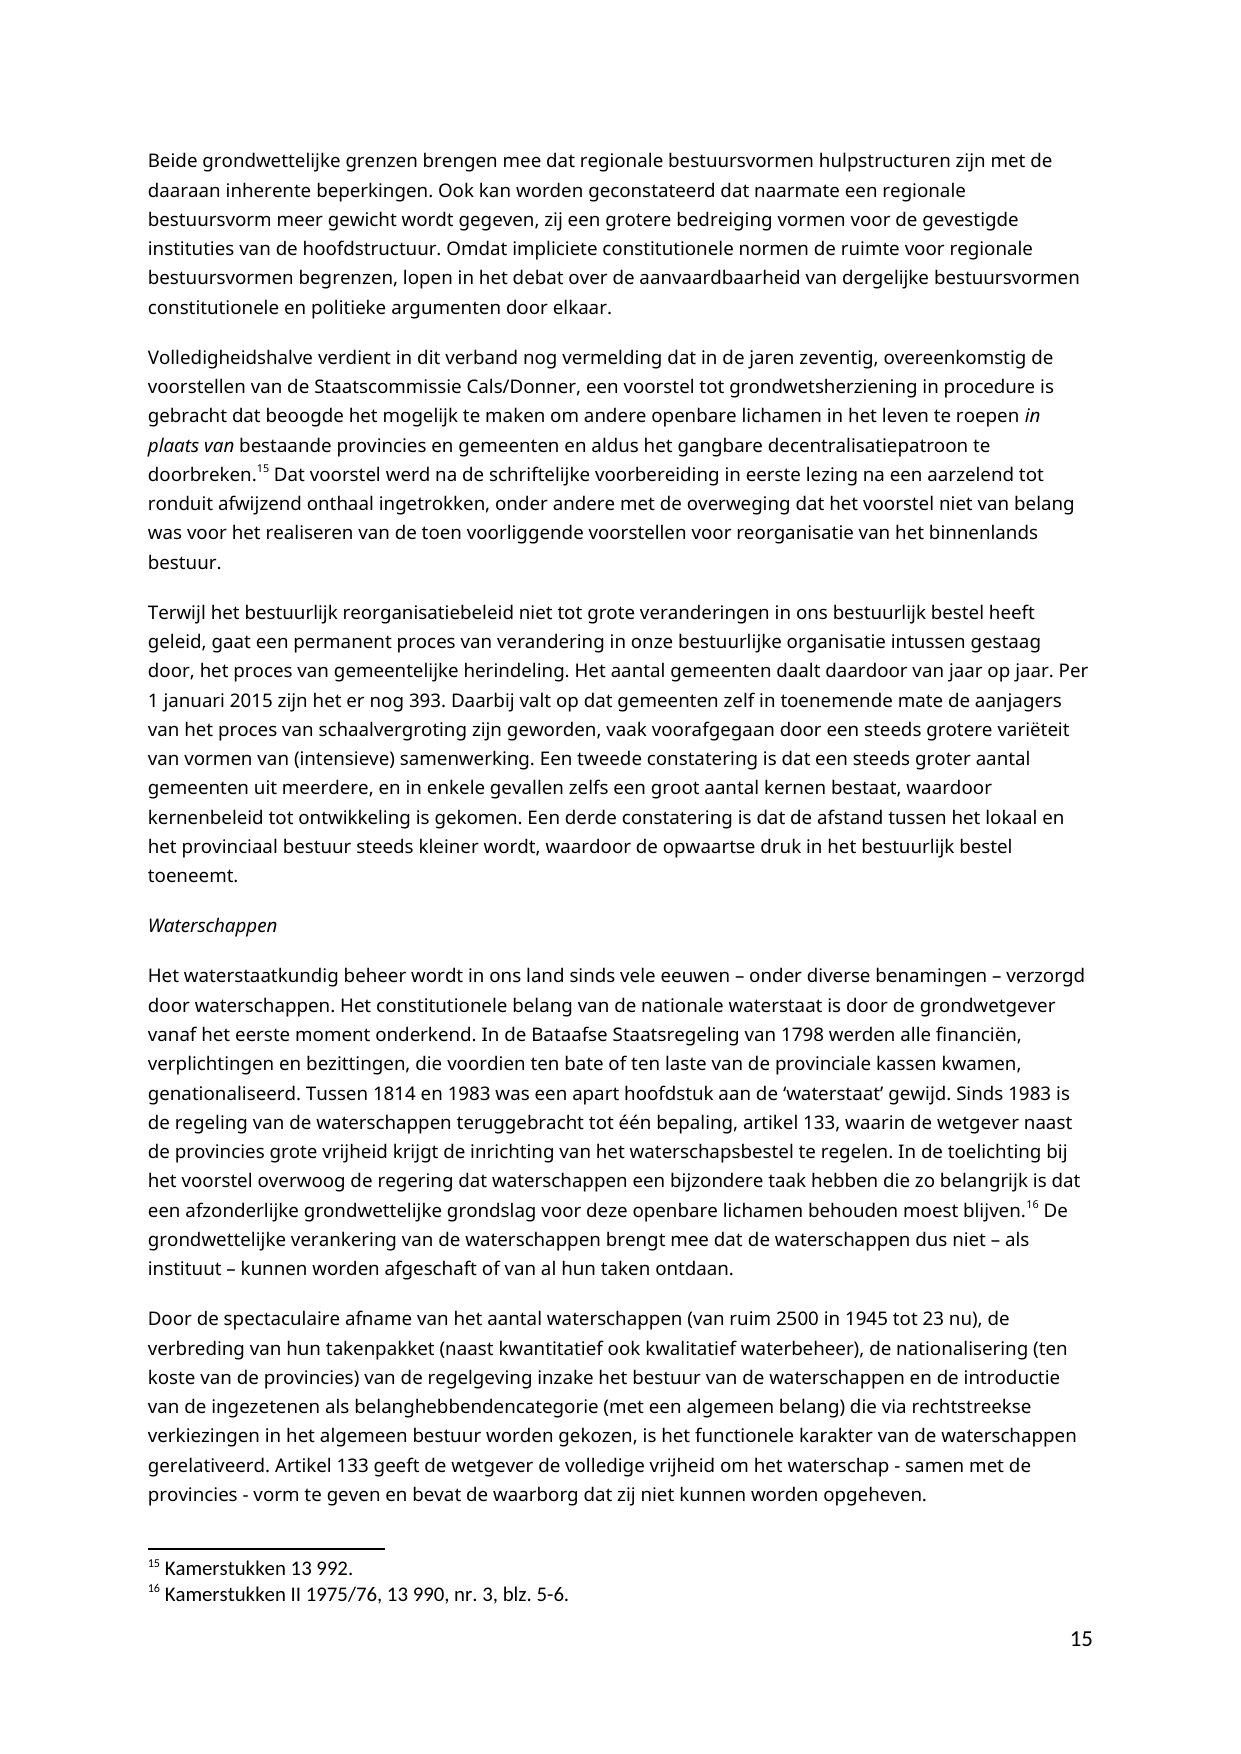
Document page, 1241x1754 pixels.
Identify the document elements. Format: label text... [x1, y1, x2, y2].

text Waterschappen [148, 913, 1093, 938]
text Beide grondwettelijke grenzen brengen mee dat regionale bestuursvormen hulpstructuren zijn met de daaraan inherente beperkingen. Ook kan worden geconstateerd dat naarmate een regionale bestuursvorm meer gewicht wordt gegeven, zij een grotere bedreiging vormen voor de gevestigde instituties van de hoofdstructuur. Omdat impliciete constitutionele normen de ruimte voor regionale bestuursvormen begrenzen, lopen in het debat over de aanvaardbaarheid van dergelijke bestuursvormen constitutionele en politieke argumenten door elkaar. [148, 148, 1093, 319]
text Het waterstaatkundig beheer wordt in ons land sinds vele eeuwen – onder diverse benamingen – verzorgd door waterschappen. Het constitutionele belang van de nationale waterstaat is door de grondwetgever vanaf het eerste moment onderkend. In de Bataafse Staatsregeling van 1798 werden alle financiën, verplichtingen en bezittingen, die voordien ten bate of ten laste van de provinciale kassen kwamen, genationaliseerd. Tussen 1814 en 1983 was een apart hoofdstuk aan de ‘waterstaat’ gewijd. Sinds 1983 is de regeling van de waterschappen teruggebracht tot één bepaling, artikel 133, waarin de wetgever naast de provincies grote vrijheid krijgt de inrichting van het waterschapsbestel te regelen. In de toelichting bij het voorstel overwoog de regering dat waterschappen een bijzondere taak hebben die zo belangrijk is dat een afzonderlijke grondwettelijke grondslag voor deze openbare lichamen behouden moest blijven. De grondwettelijke verankering van de waterschappen brengt mee dat de waterschappen dus niet – als instituut – kunnen worden afgeschaft of van al hun taken ontdaan. [148, 963, 1093, 1281]
text Terwijl het bestuurlijk reorganisatiebeleid niet tot grote veranderingen in ons bestuurlijk bestel heeft geleid, gaat een permanent proces van verandering in onze bestuurlijke organisatie intussen gestaag door, het proces van gemeentelijke herindeling. Het aantal gemeenten daalt daardoor van jaar op jaar. Per 1 januari 2015 zijn het er nog 393. Daarbij valt op dat gemeenten zelf in toenemende mate de aanjagers van het proces van schaalvergroting zijn geworden, vaak voorafgegaan door een steeds grotere variëteit van vormen van (intensieve) samenwerking. Een tweede constatering is dat een steeds groter aantal gemeenten uit meerdere, en in enkele gevallen zelfs een groot aantal kernen bestaat, waardoor kernenbeleid tot ontwikkeling is gekomen. Een derde constatering is dat de afstand tussen het lokaal en het provinciaal bestuur steeds kleiner wordt, waardoor de opwaartse druk in het bestuurlijk bestel toeneemt. [148, 599, 1093, 888]
text Door de spectaculaire afname van het aantal waterschappen (van ruim 2500 in 1945 tot 23 nu), de verbreding van hun takenpakket (naast kwantitatief ook kwalitatief waterbeheer), de nationalisering (ten koste van de provincies) van de regelgeving inzake het bestuur van de waterschappen en de introductie van de ingezetenen als belanghebbendencategorie (met een algemeen belang) die via rechtstreekse verkiezingen in het algemeen bestuur worden gekozen, is het functionele karakter van de waterschappen gerelativeerd. Artikel 133 geeft de wetgever de volledige vrijheid om het waterschap - samen met de provincies - vorm te geven en bevat de waarborg dat zij niet kunnen worden opgeheven. [148, 1306, 1093, 1507]
text Volledigheidshalve verdient in dit verband nog vermelding dat in de jaren zeventig, overeenkomstig de voorstellen van de Staatscommissie Cals/Donner, een voorstel tot grondwetsherziening in procedure is gebracht dat beoogde het mogelijk te maken om andere openbare lichamen in het leven te roepen in plaats van bestaande provincies en gemeenten en aldus het gangbare decentralisatiepatroon te doorbreken. Dat voorstel werd na de schriftelijke voorbereiding in eerste lezing na een aarzelend tot ronduit afwijzend onthaal ingetrokken, onder andere met de overweging dat het voorstel niet van belang was voor het realiseren van de toen voorliggende voorstellen voor reorganisatie van het binnenlands bestuur. [148, 344, 1093, 574]
